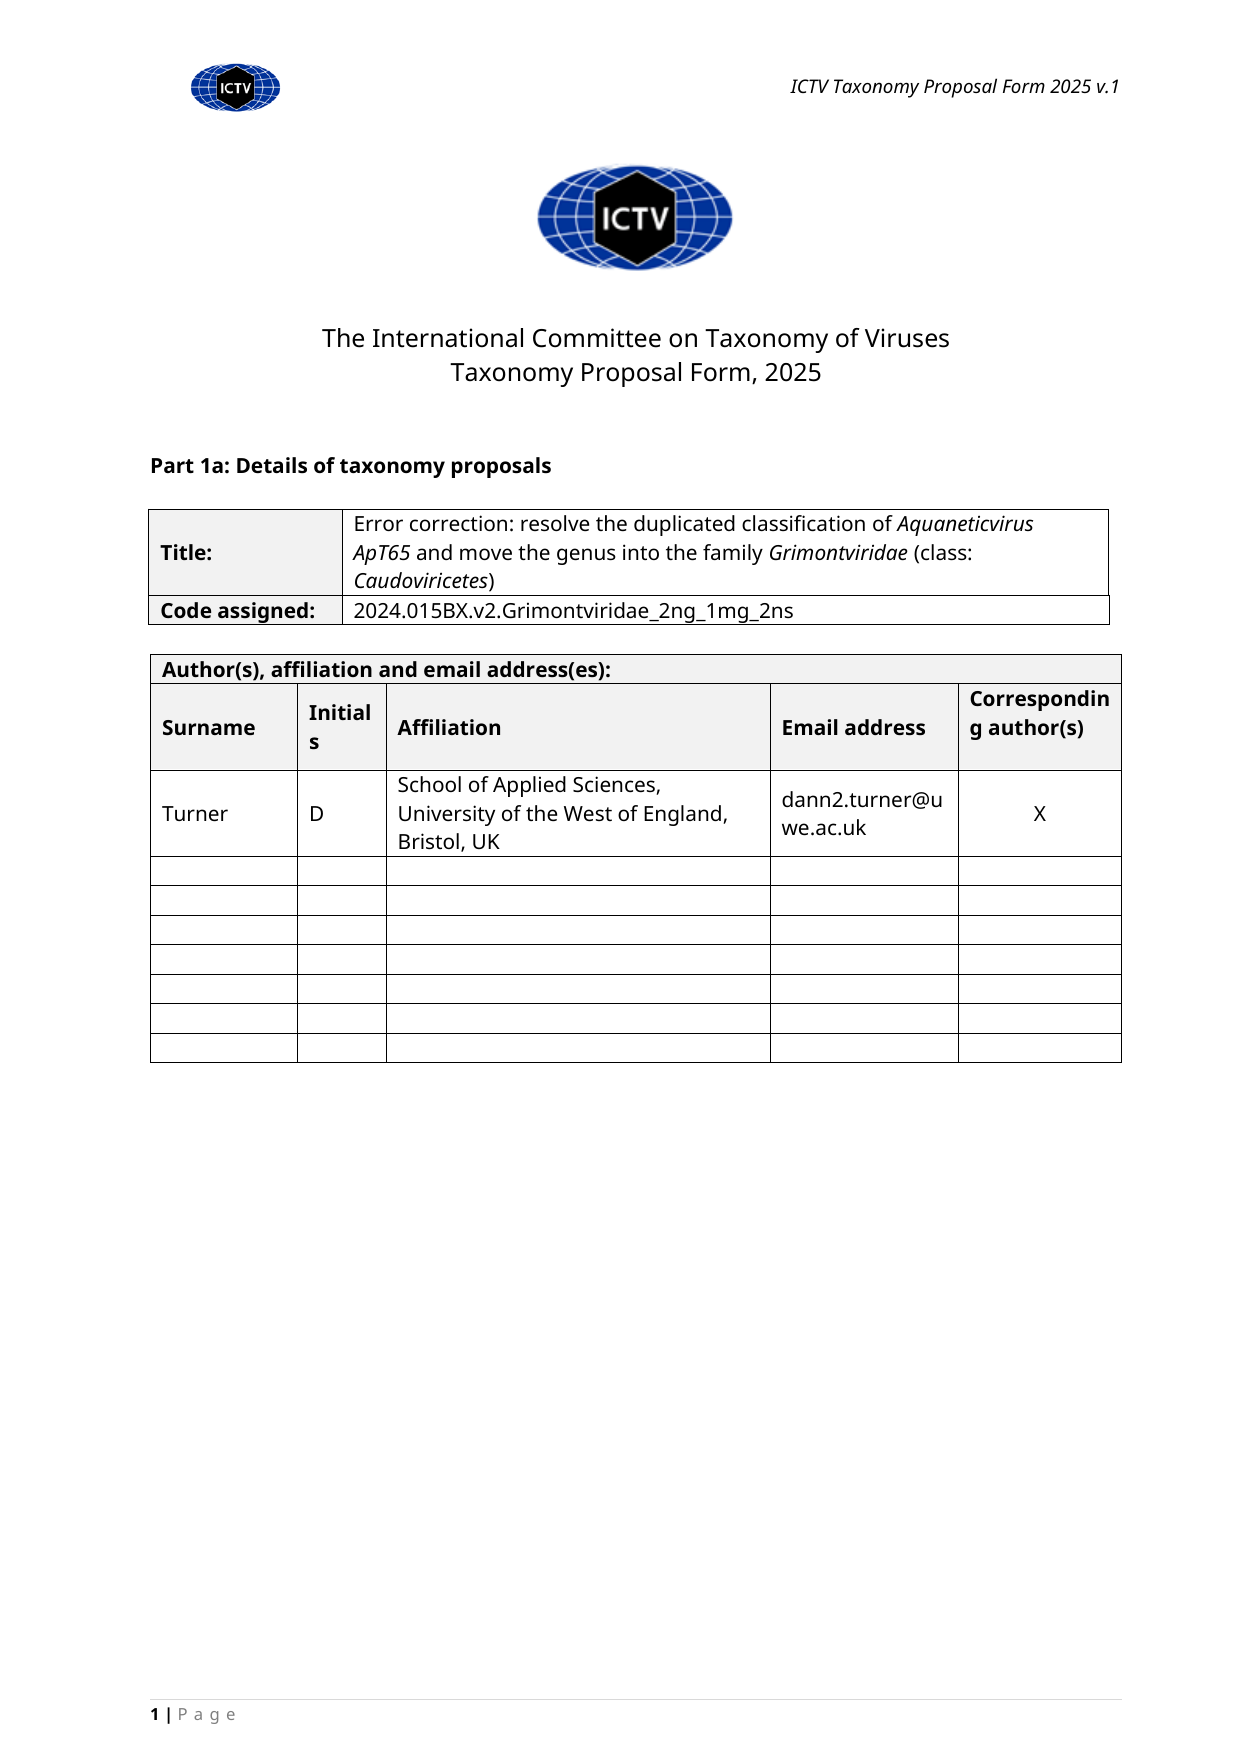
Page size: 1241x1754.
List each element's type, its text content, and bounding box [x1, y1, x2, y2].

table_cell Email address [771, 684, 958, 769]
table_cell [387, 916, 770, 944]
table_cell [298, 886, 386, 915]
table_header Title: [149, 510, 342, 595]
table_cell [959, 916, 1121, 944]
table_cell [387, 857, 770, 885]
table_cell [151, 886, 297, 915]
table_cell [771, 1004, 958, 1033]
text Part 1a: Details of taxonomy proposals [150, 452, 1122, 480]
table_cell [959, 975, 1121, 1003]
picture [535, 150, 737, 274]
table_cell School of Applied Sciences, University of the West of England, Bristol, UK [387, 771, 770, 856]
table_header Author(s), affiliation and email address(es): [151, 655, 1121, 683]
table_cell [387, 1034, 770, 1062]
table_cell [151, 916, 297, 944]
table_cell [298, 1034, 386, 1062]
table_cell [387, 1004, 770, 1033]
table_cell Initials [298, 684, 386, 769]
table_header Error correction: resolve the duplicated classification of Aquaneticvirus ApT65 and move the genus into the family Grimontviridae (class: Caudoviricetes) [343, 510, 1108, 595]
table_cell [771, 1034, 958, 1062]
table_cell [959, 886, 1121, 915]
table_cell [771, 945, 958, 974]
text Taxonomy Proposal Form, 2025 [150, 355, 1122, 389]
table_cell [771, 857, 958, 885]
table_cell [298, 857, 386, 885]
table_cell [387, 886, 770, 915]
table_cell [151, 1034, 297, 1062]
table_cell [151, 1004, 297, 1033]
table_cell Turner [151, 771, 297, 856]
table_cell [298, 945, 386, 974]
table_cell [387, 945, 770, 974]
picture [190, 56, 282, 113]
table_cell Code assigned: [149, 596, 342, 624]
table_cell Affiliation [387, 684, 770, 769]
table_cell [298, 1004, 386, 1033]
table_cell [298, 916, 386, 944]
table_cell [771, 975, 958, 1003]
table_cell [959, 1004, 1121, 1033]
table_cell [151, 975, 297, 1003]
table_cell X [959, 771, 1121, 856]
table_cell [151, 945, 297, 974]
table_cell Surname [151, 684, 297, 769]
table_cell D [298, 771, 386, 856]
table_cell [387, 975, 770, 1003]
text The International Committee on Taxonomy of Viruses [150, 321, 1122, 355]
table_cell [959, 945, 1121, 974]
table_cell [959, 1034, 1121, 1062]
table_cell [959, 857, 1121, 885]
table_cell 2024.015BX.v2.Grimontviridae_2ng_1mg_2ns [343, 596, 1109, 624]
table_cell [771, 886, 958, 915]
table_cell [298, 975, 386, 1003]
table_cell [151, 857, 297, 885]
table_cell Corresponding author(s) [959, 684, 1121, 769]
table_cell [771, 916, 958, 944]
table_cell dann2.turner@uwe.ac.uk [771, 771, 958, 856]
